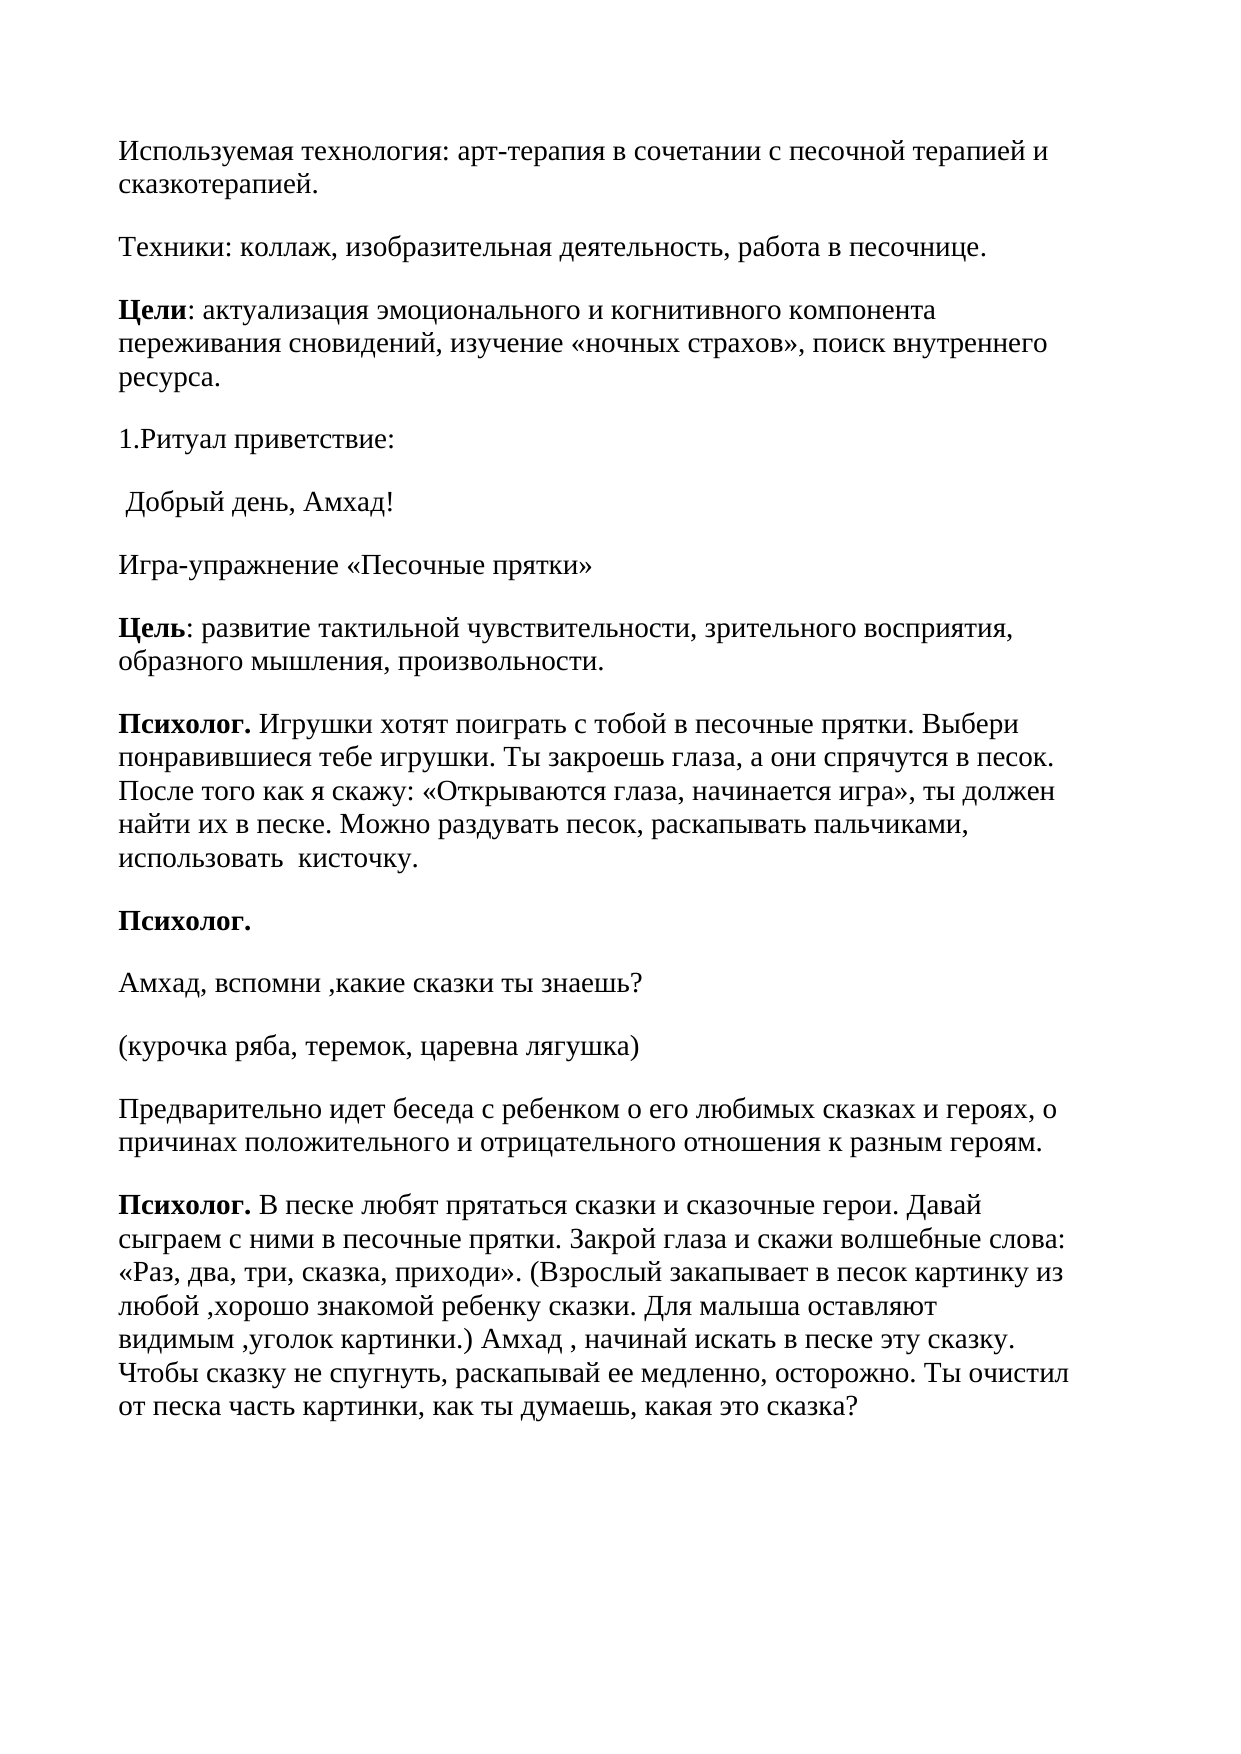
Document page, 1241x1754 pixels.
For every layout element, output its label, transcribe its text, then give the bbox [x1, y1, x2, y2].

text Используемая технология: арт-терапия в сочетании с песочной терапией и сказкотерапией. [118, 133, 1078, 200]
text Психолог. В песке любят прятаться сказки и сказочные герои. Давай сыграем с ними в песочные прятки. Закрой глаза и скажи волшебные слова: «Раз, два, три, сказка, приходи». (Взрослый закапывает в песок картинку из любой ,хорошо знакомой ребенку сказки. Для малыша оставляют видимым ,уголок картинки.) Амхад , начинай искать в песке эту сказку. Чтобы сказку не спугнуть, раскапывай ее медленно, осторожно. Ты очистил от песка часть картинки, как ты думаешь, какая это сказка? [118, 1187, 1078, 1422]
text Техники: коллаж, изобразительная деятельность, работа в песочнице. [118, 229, 1078, 263]
text Игра-упражнение «Песочные прятки» [118, 547, 1078, 581]
text Психолог. Игрушки хотят поиграть с тобой в песочные прятки. Выбери понравившиеся тебе игрушки. Ты закроешь глаза, а они спрячутся в песок. После того как я скажу: «Открываются глаза, начинается игра», ты должен найти их в песке. Можно раздувать песок, раскапывать пальчиками, использовать кисточку. [118, 706, 1078, 874]
text 1.Ритуал приветствие: [118, 422, 1078, 455]
text (курочка ряба, теремок, царевна лягушка) [118, 1028, 1078, 1062]
text Предварительно идет беседа с ребенком о его любимых сказках и героях, о причинах положительного и отрицательного отношения к разным героям. [118, 1091, 1078, 1158]
text Амхад, вспомни ,какие сказки ты знаешь? [118, 966, 1078, 999]
text Добрый день, Амхад! [118, 484, 1078, 518]
text Цель: развитие тактильной чувствительности, зрительного восприятия, образного мышления, произвольности. [118, 610, 1078, 677]
text Психолог. [118, 903, 1078, 936]
text Цели: актуализация эмоционального и когнитивного компонента переживания сновидений, изучение «ночных страхов», поиск внутреннего ресурса. [118, 292, 1078, 392]
